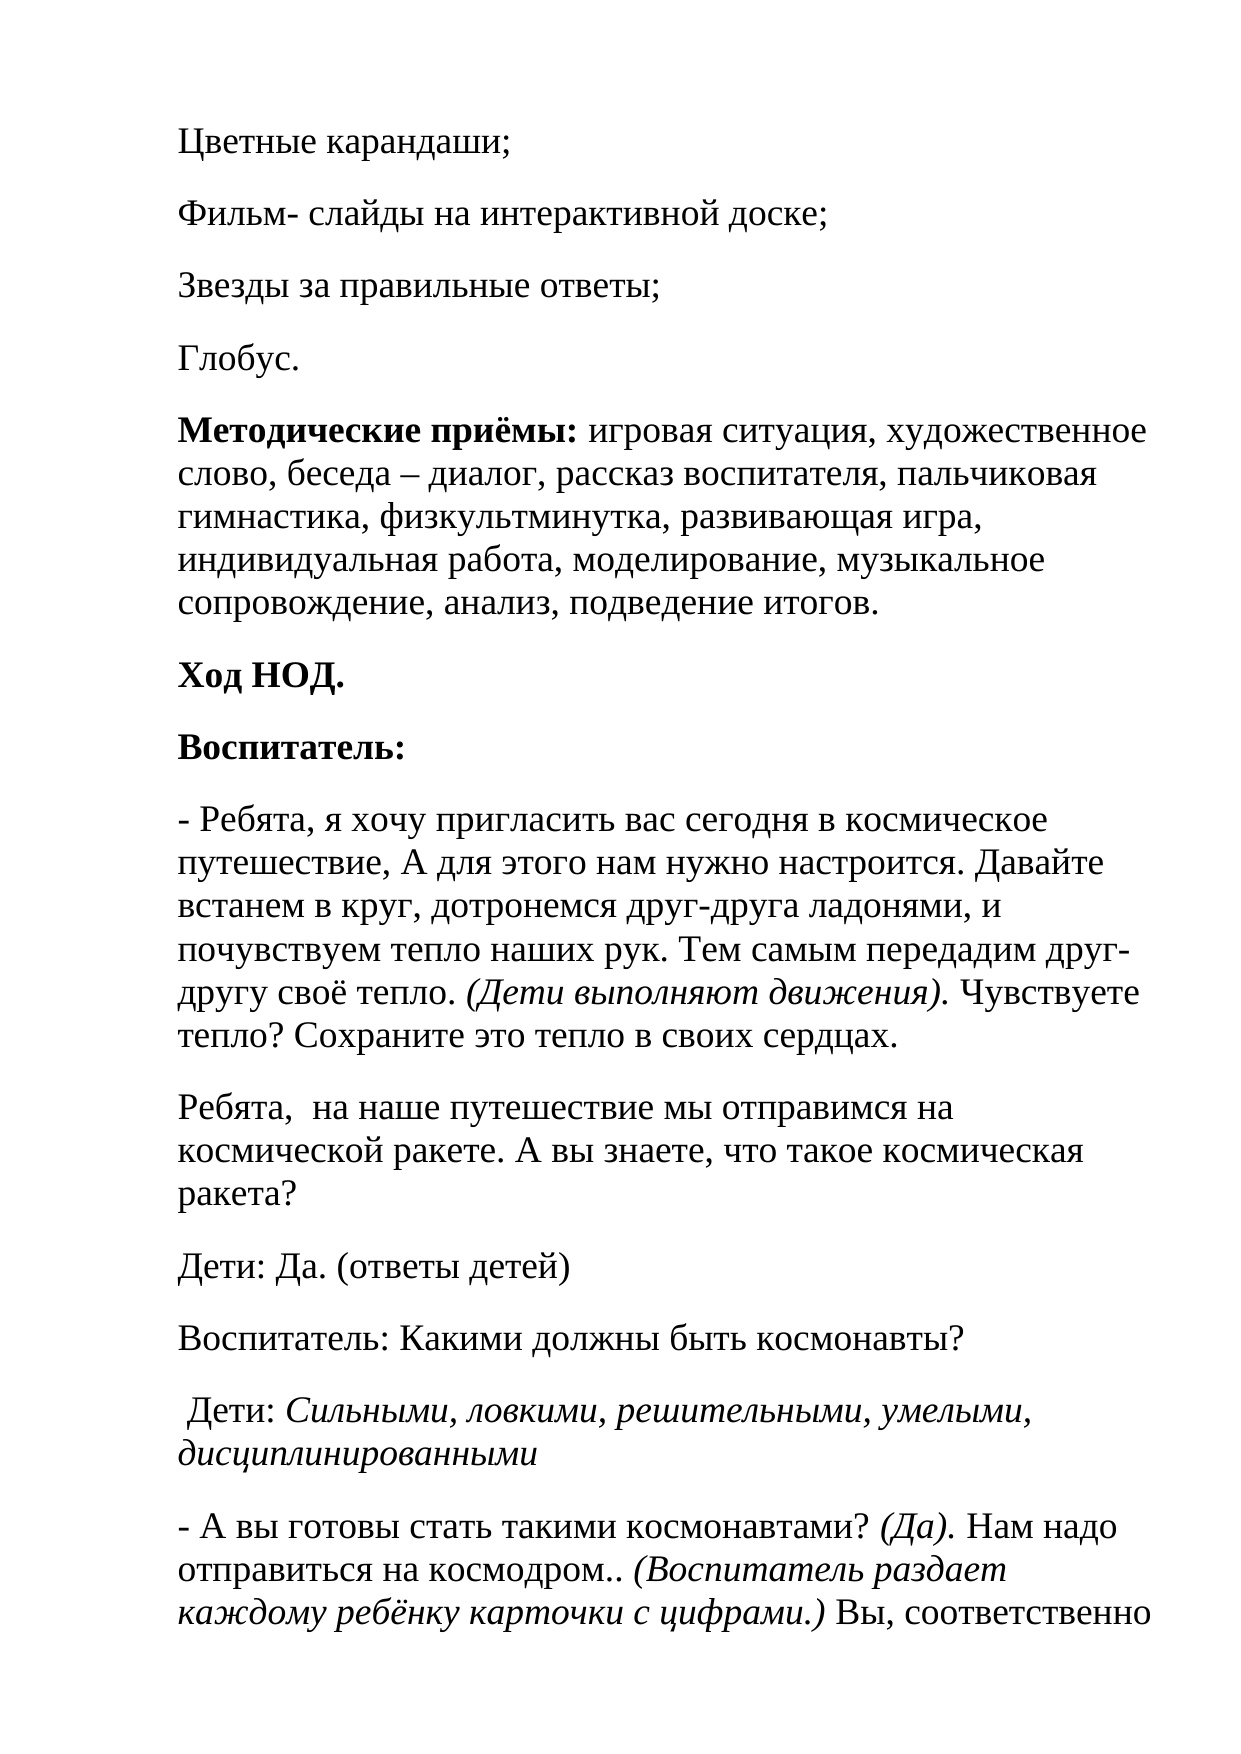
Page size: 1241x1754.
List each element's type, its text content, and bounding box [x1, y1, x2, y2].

text Воспитатель: Какими должны быть космонавты? [177, 1315, 1152, 1358]
text Цветные карандаши; [177, 118, 1152, 161]
text Ребята, на наше путешествие мы отправимся на космической ракете. А вы знаете, что такое космическая ракета? [177, 1084, 1152, 1214]
text Воспитатель: [177, 724, 1152, 767]
text Ход НОД. [177, 652, 1152, 695]
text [177, 1503, 1152, 1632]
text Звезды за правильные ответы; [177, 263, 1152, 306]
text - Ребята, я хочу пригласить вас сегодня в космическое путешествие, А для этого нам нужно настроится. Давайте встанем в круг, дотронемся друг-друга ладонями, и почувствуем тепло наших рук. Тем самым передадим друг-другу своё тепло. (Дети выполняют движения). Чувствуете тепло? Сохраните это тепло в своих сердцах. [177, 797, 1152, 1055]
text Дети: Да. (ответы детей) [177, 1243, 1152, 1286]
text Дети: Сильными, ловкими, решительными, умелыми, дисциплинированными [177, 1388, 1152, 1474]
text Методические приёмы: игровая ситуация, художественное слово, беседа – диалог, рассказ воспитателя, пальчиковая гимнастика, физкультминутка, развивающая игра, индивидуальная работа, моделирование, музыкальное сопровождение, анализ, подведение итогов. [177, 407, 1152, 623]
text Глобус. [177, 335, 1152, 378]
text Фильм- слайды на интерактивной доске; [177, 190, 1152, 233]
